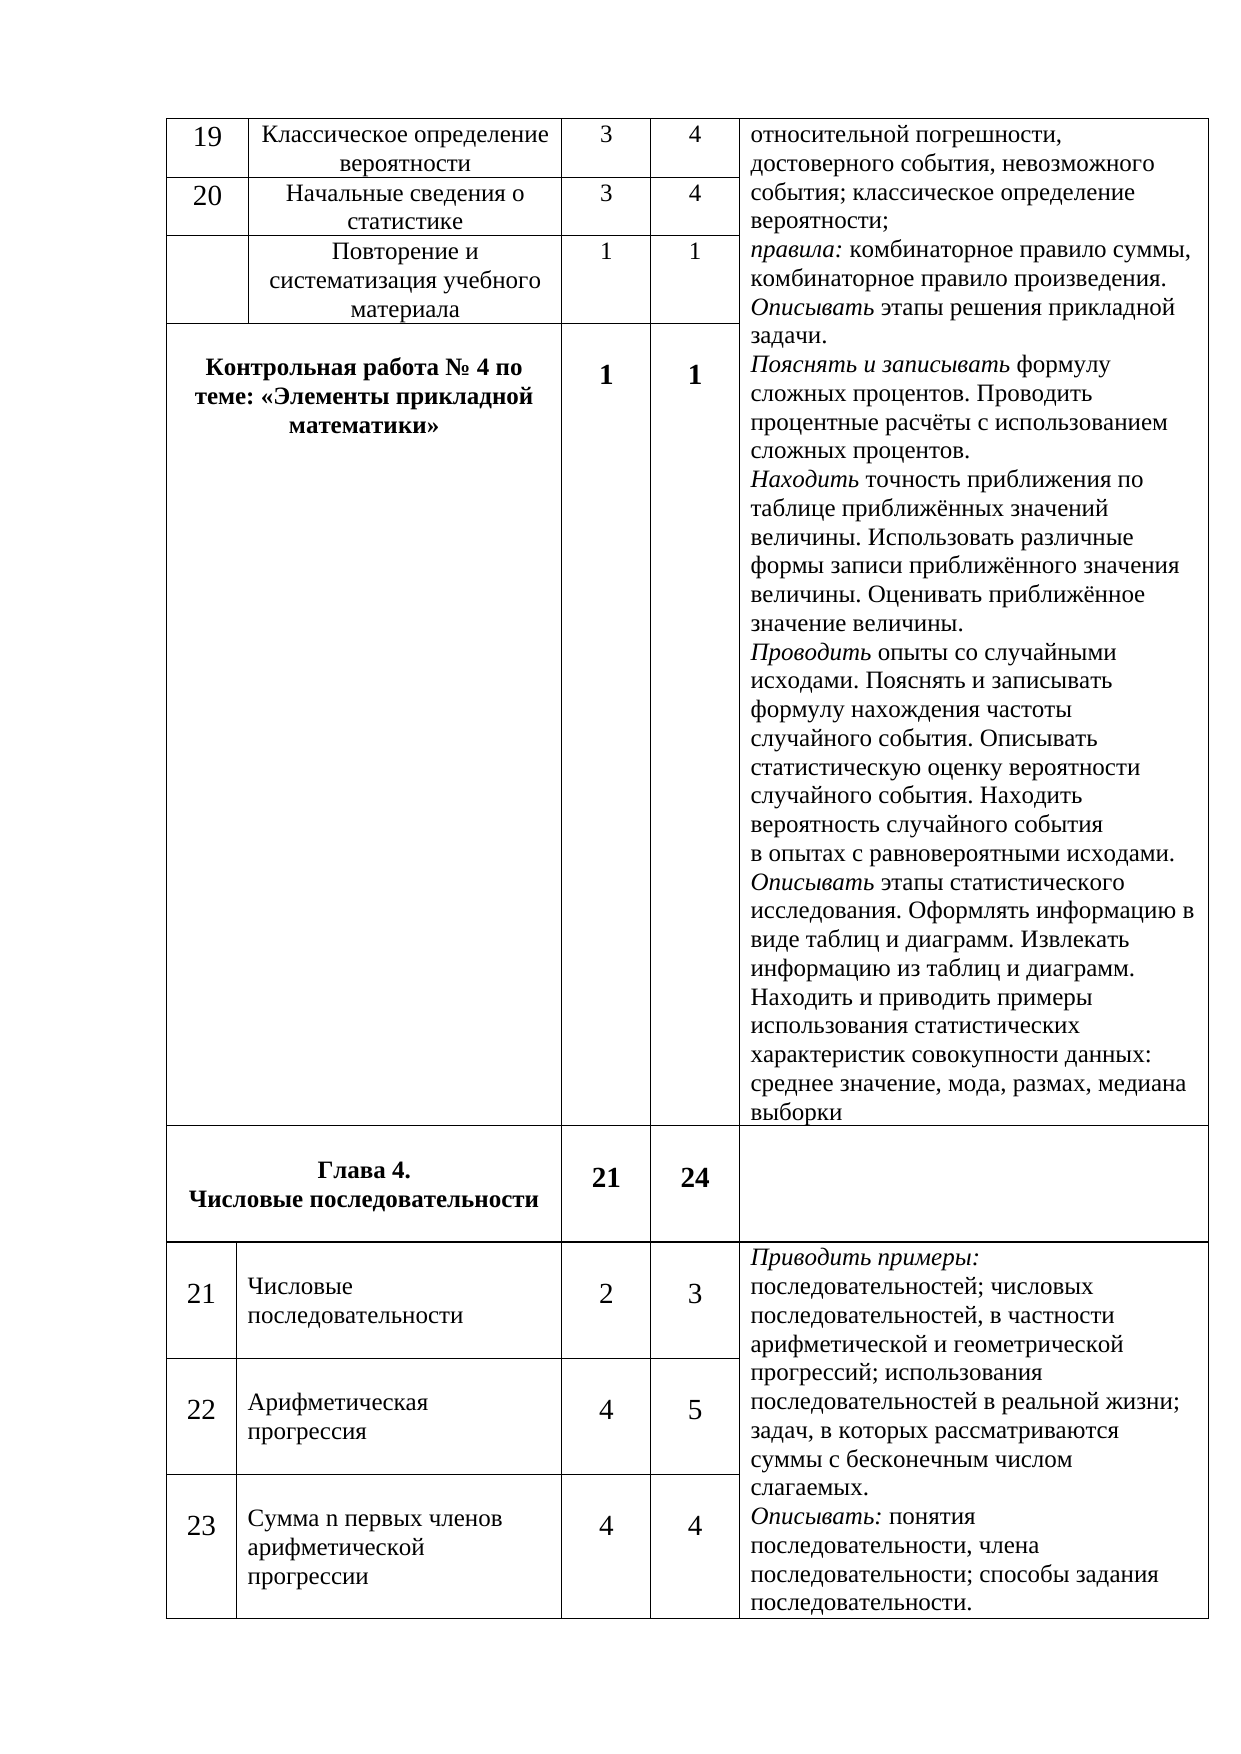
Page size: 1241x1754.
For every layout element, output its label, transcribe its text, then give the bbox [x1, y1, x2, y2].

table_cell 3 [562, 119, 650, 177]
table_cell 1 [562, 236, 650, 322]
table_cell [167, 236, 248, 322]
table_cell Повторение и систематизация учебного материала [249, 236, 561, 322]
table_cell 4 [562, 1359, 650, 1473]
table_cell 4 [562, 1475, 650, 1618]
table_cell Арифметическая прогрессия [237, 1359, 561, 1473]
table_cell 3 [562, 178, 650, 235]
table_cell 21 [562, 1126, 650, 1241]
table_cell Начальные сведения о статистике [249, 178, 561, 235]
table_cell Контрольная работа № 4 по теме: «Элементы прикладной математики» [167, 324, 561, 1125]
table_cell 24 [651, 1126, 739, 1241]
table_cell 1 [562, 324, 650, 1125]
table_cell 21 [167, 1243, 236, 1357]
table_cell 22 [167, 1359, 236, 1473]
table_cell 4 [651, 1475, 739, 1618]
table_cell 2 [562, 1243, 650, 1357]
table_cell 20 [167, 178, 248, 235]
table_cell Классическое определение вероятности [249, 119, 561, 177]
table_cell 19 [167, 119, 248, 177]
table_cell 5 [651, 1359, 739, 1473]
table_cell 23 [167, 1475, 236, 1618]
table_cell 3 [651, 1243, 739, 1357]
table_cell 1 [651, 324, 739, 1125]
table_cell Глава 4. Числовые последовательности [167, 1126, 561, 1241]
table_cell 4 [651, 178, 739, 235]
table_cell [740, 1126, 1208, 1241]
table_cell Приводить примеры: последовательностей; числовых последовательностей, в частности арифметической и геометрической прогрессий; использования последовательностей в реальной жизни; задач, в которых рассматриваются суммы с бесконечным числом слагаемых. Описывать: понятия последовательности, члена последовательности; способы задания последовательности. Вычислять члены последовательности, заданной формулой n-го члена или рекуррентно. Формулировать: определения: арифметической прогрессии, геометрической прогрессии; свойства членов геометрической и арифметической прогрессий. Задавать арифметическую и геометрическую прогрессии рекуррентно. Записывать и пояснять формулы общего члена арифметической и геометрической прогрессий. Записывать и доказывать: формулы суммы n первых членов арифметической и геометрической прогрессий; формулы, выражающие свойства членов арифметической и геометрической прогрессий. Вычислять сумму бесконечной геометрической прогрессии, у которой | q | < 1. Представлять бесконечные периодические дроби в виде обыкновенных [740, 1243, 1208, 1618]
table_cell 1 [651, 236, 739, 322]
table_cell 4 [651, 119, 739, 177]
table_cell Числовые последовательности [237, 1243, 561, 1357]
table_cell Сумма n первых членов арифметической прогрессии [237, 1475, 561, 1618]
